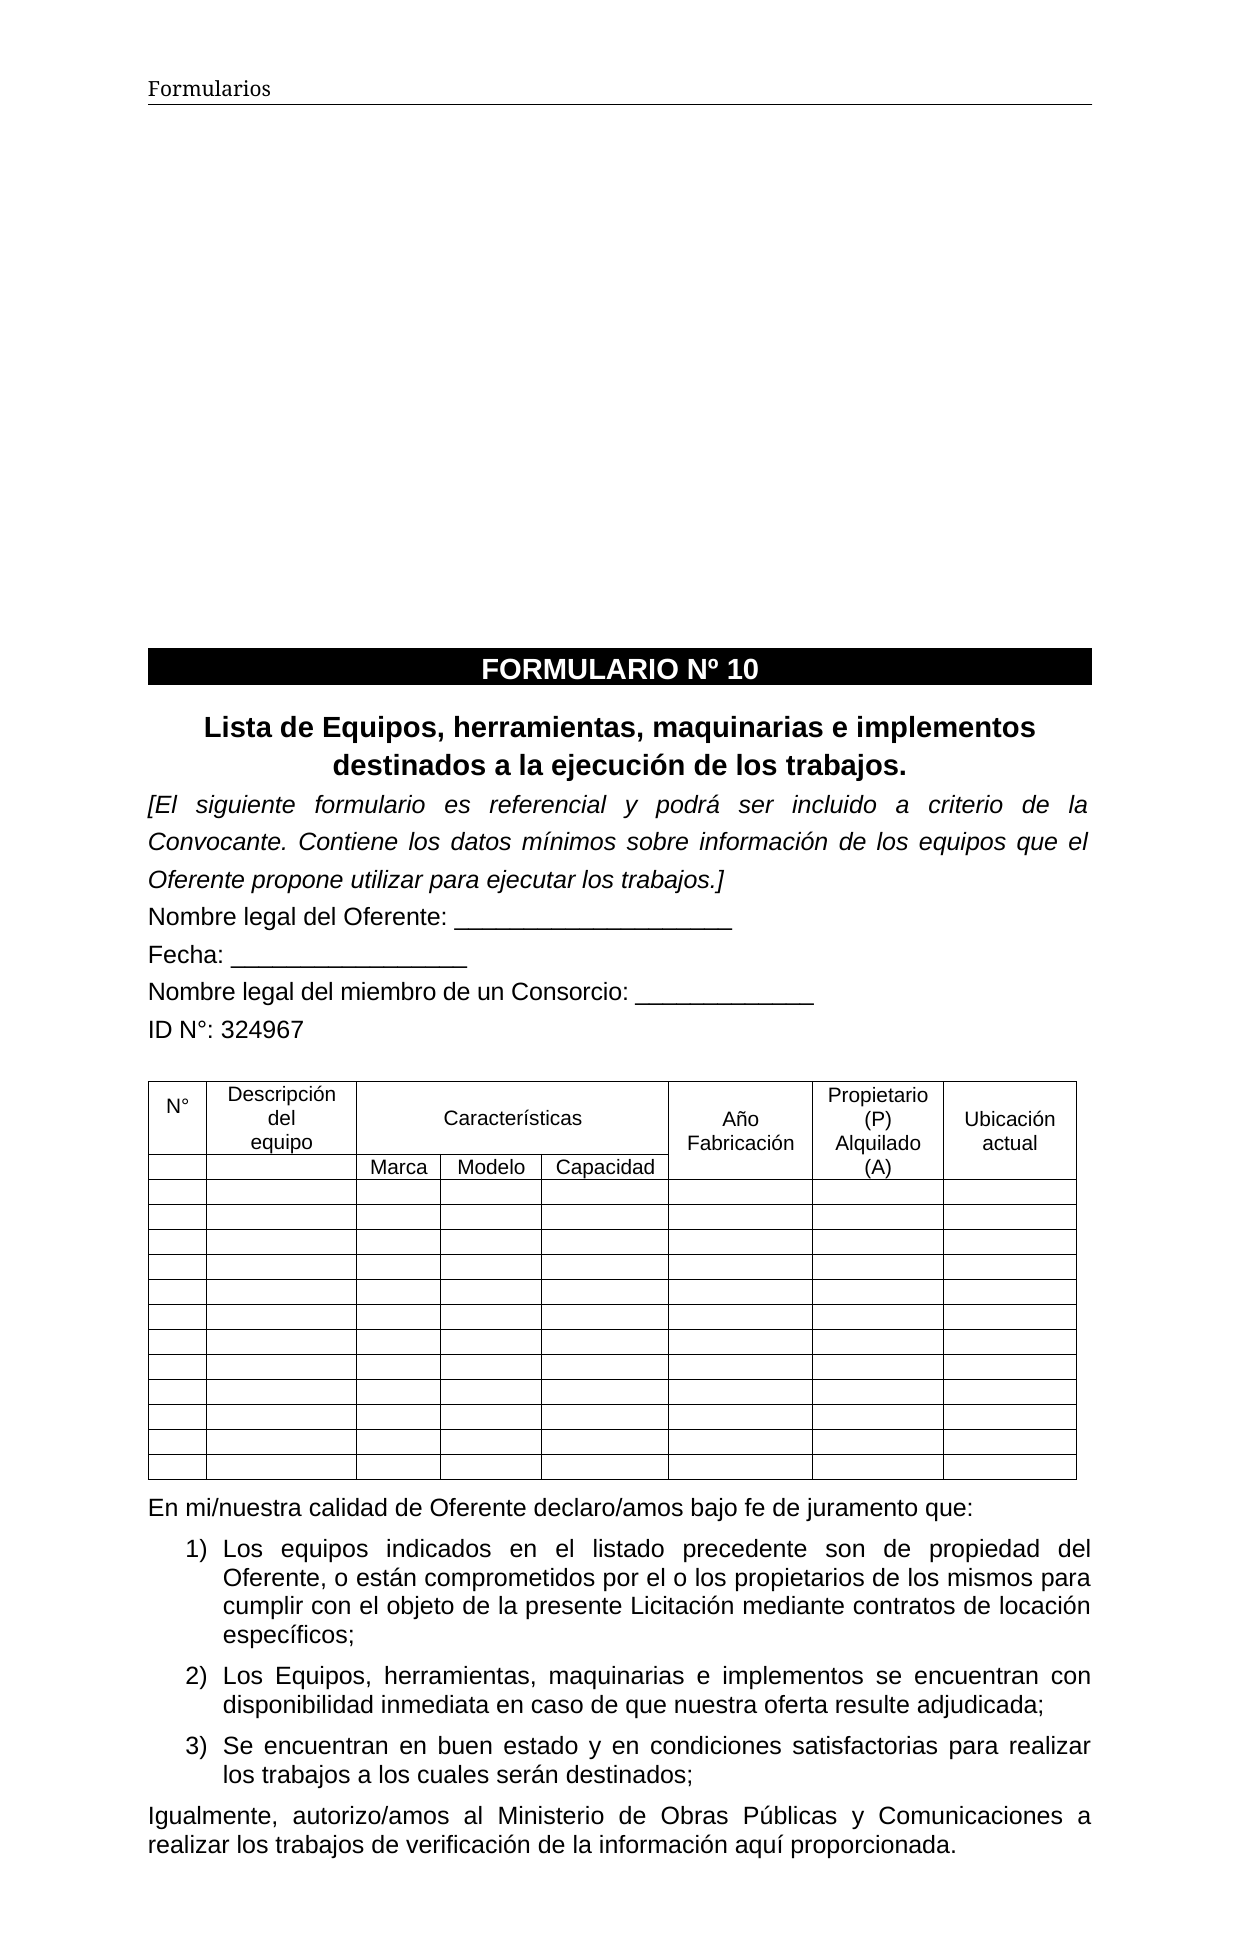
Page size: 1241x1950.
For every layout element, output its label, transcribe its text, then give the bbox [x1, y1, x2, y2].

table_cell [149, 1230, 206, 1254]
table_cell [357, 1180, 440, 1204]
table_cell [944, 1180, 1076, 1204]
table_cell [944, 1455, 1076, 1479]
table_cell [669, 1205, 812, 1229]
table_cell [357, 1205, 440, 1229]
table_cell [207, 1230, 356, 1254]
table_cell [357, 1455, 440, 1479]
table_cell [207, 1430, 356, 1454]
table_cell [357, 1280, 440, 1304]
table_cell [357, 1330, 440, 1354]
table_cell Capacidad [542, 1155, 668, 1179]
table_cell [207, 1180, 356, 1204]
table_cell [542, 1405, 668, 1429]
list Se encuentran en buen estado y en condiciones satisfactorias para realizar los trabajos a los cuales serán destinados; [185, 1731, 1092, 1789]
table_cell [813, 1405, 943, 1429]
table_cell [441, 1405, 541, 1429]
table_cell [357, 1405, 440, 1429]
table_cell [207, 1255, 356, 1279]
table_cell [207, 1455, 356, 1479]
table_cell [441, 1205, 541, 1229]
table_cell [542, 1430, 668, 1454]
table_cell [207, 1405, 356, 1429]
list Los equipos indicados en el listado precedente son de propiedad del Oferente, o están comprometidos por el o los propietarios de los mismos para cumplir con el objeto de la presente Licitación mediante contratos de locación específicos; [185, 1534, 1092, 1649]
table_cell [542, 1230, 668, 1254]
table_cell [441, 1455, 541, 1479]
table_cell [944, 1280, 1076, 1304]
table_cell [669, 1305, 812, 1329]
table_cell [149, 1255, 206, 1279]
table_cell [357, 1255, 440, 1279]
text Nombre legal del miembro de un Consorcio: _____________ [148, 968, 1076, 1006]
table_cell [944, 1380, 1076, 1404]
table_cell [813, 1255, 943, 1279]
table_cell [813, 1180, 943, 1204]
table_cell [149, 1180, 206, 1204]
table_cell [441, 1355, 541, 1379]
table_cell [669, 1255, 812, 1279]
table_cell [669, 1230, 812, 1254]
text Fecha: _________________ [148, 931, 1076, 968]
table_cell [542, 1305, 668, 1329]
table_header Propietario (P) Alquilado (A) [813, 1082, 943, 1179]
text En mi/nuestra calidad de Oferente declaro/amos bajo fe de juramento que: [148, 1492, 1092, 1521]
table_cell [357, 1430, 440, 1454]
table_cell [669, 1280, 812, 1304]
table_cell [441, 1255, 541, 1279]
text ID N°: 324967 [148, 1006, 1076, 1043]
table_cell [149, 1430, 206, 1454]
table_cell [149, 1380, 206, 1404]
table_cell [813, 1455, 943, 1479]
table_cell [944, 1405, 1076, 1429]
table_cell [542, 1380, 668, 1404]
table_cell [944, 1430, 1076, 1454]
table_cell [441, 1305, 541, 1329]
table_cell [357, 1355, 440, 1379]
table_cell [207, 1205, 356, 1229]
table_cell [944, 1230, 1076, 1254]
table_cell [207, 1280, 356, 1304]
table_cell [944, 1255, 1076, 1279]
table_cell [813, 1380, 943, 1404]
table_cell [149, 1280, 206, 1304]
table_header Ubicación actual [944, 1082, 1076, 1179]
table_cell [149, 1305, 206, 1329]
table_cell [149, 1455, 206, 1479]
table_cell [669, 1430, 812, 1454]
text [El siguiente formulario es referencial y podrá ser incluido a criterio de la Convocante. Contiene los datos mínimos sobre información de los equipos que el Oferente propone utilizar para ejecutar los trabajos.] [148, 781, 1092, 893]
table_cell [669, 1455, 812, 1479]
table_header Descripción del equipo [207, 1082, 356, 1154]
table_cell [813, 1230, 943, 1254]
table_cell [944, 1305, 1076, 1329]
table_cell [207, 1155, 356, 1179]
table_cell [669, 1380, 812, 1404]
table_header Año Fabricación [669, 1082, 812, 1179]
table_cell [542, 1280, 668, 1304]
table_header N° [149, 1082, 206, 1154]
table_cell [542, 1205, 668, 1229]
table_cell [441, 1430, 541, 1454]
subtitle FORMULARIO Nº 10 [148, 648, 1092, 685]
table_cell [542, 1330, 668, 1354]
table_cell [149, 1205, 206, 1229]
table_cell [357, 1380, 440, 1404]
table_cell [542, 1180, 668, 1204]
table_cell [207, 1330, 356, 1354]
table_cell [813, 1430, 943, 1454]
table_cell [669, 1405, 812, 1429]
table_cell [441, 1230, 541, 1254]
table_cell [669, 1180, 812, 1204]
table_cell [813, 1355, 943, 1379]
table_cell [542, 1355, 668, 1379]
list Los Equipos, herramientas, maquinarias e implementos se encuentran con disponibilidad inmediata en caso de que nuestra oferta resulte adjudicada; [185, 1661, 1092, 1719]
text Igualmente, autorizo/amos al Ministerio de Obras Públicas y Comunicaciones a realizar los trabajos de verificación de la información aquí proporcionada. [148, 1801, 1092, 1859]
table_cell [944, 1330, 1076, 1354]
table_cell [813, 1205, 943, 1229]
table_cell [207, 1305, 356, 1329]
table_cell Marca [357, 1155, 440, 1179]
table_cell [813, 1280, 943, 1304]
table_cell [441, 1280, 541, 1304]
table_cell [944, 1205, 1076, 1229]
table_cell [149, 1405, 206, 1429]
table_cell [669, 1355, 812, 1379]
table_cell Modelo [441, 1155, 541, 1179]
table_cell [149, 1155, 206, 1179]
table_cell [944, 1355, 1076, 1379]
table_cell [813, 1305, 943, 1329]
table_cell [207, 1355, 356, 1379]
subtitle Lista de Equipos, herramientas, maquinarias e implementos destinados a la ejecución de los trabajos. [148, 706, 1092, 781]
table_cell [542, 1255, 668, 1279]
table_cell [441, 1330, 541, 1354]
table_cell [149, 1330, 206, 1354]
table_cell [813, 1330, 943, 1354]
table_cell [149, 1355, 206, 1379]
text Nombre legal del Oferente: ____________________ [148, 893, 1076, 931]
table_cell [542, 1455, 668, 1479]
table_header Características [357, 1082, 668, 1154]
table_cell [357, 1305, 440, 1329]
table_cell [441, 1380, 541, 1404]
table_cell [441, 1180, 541, 1204]
table_cell [669, 1330, 812, 1354]
table_cell [357, 1230, 440, 1254]
table_cell [207, 1380, 356, 1404]
